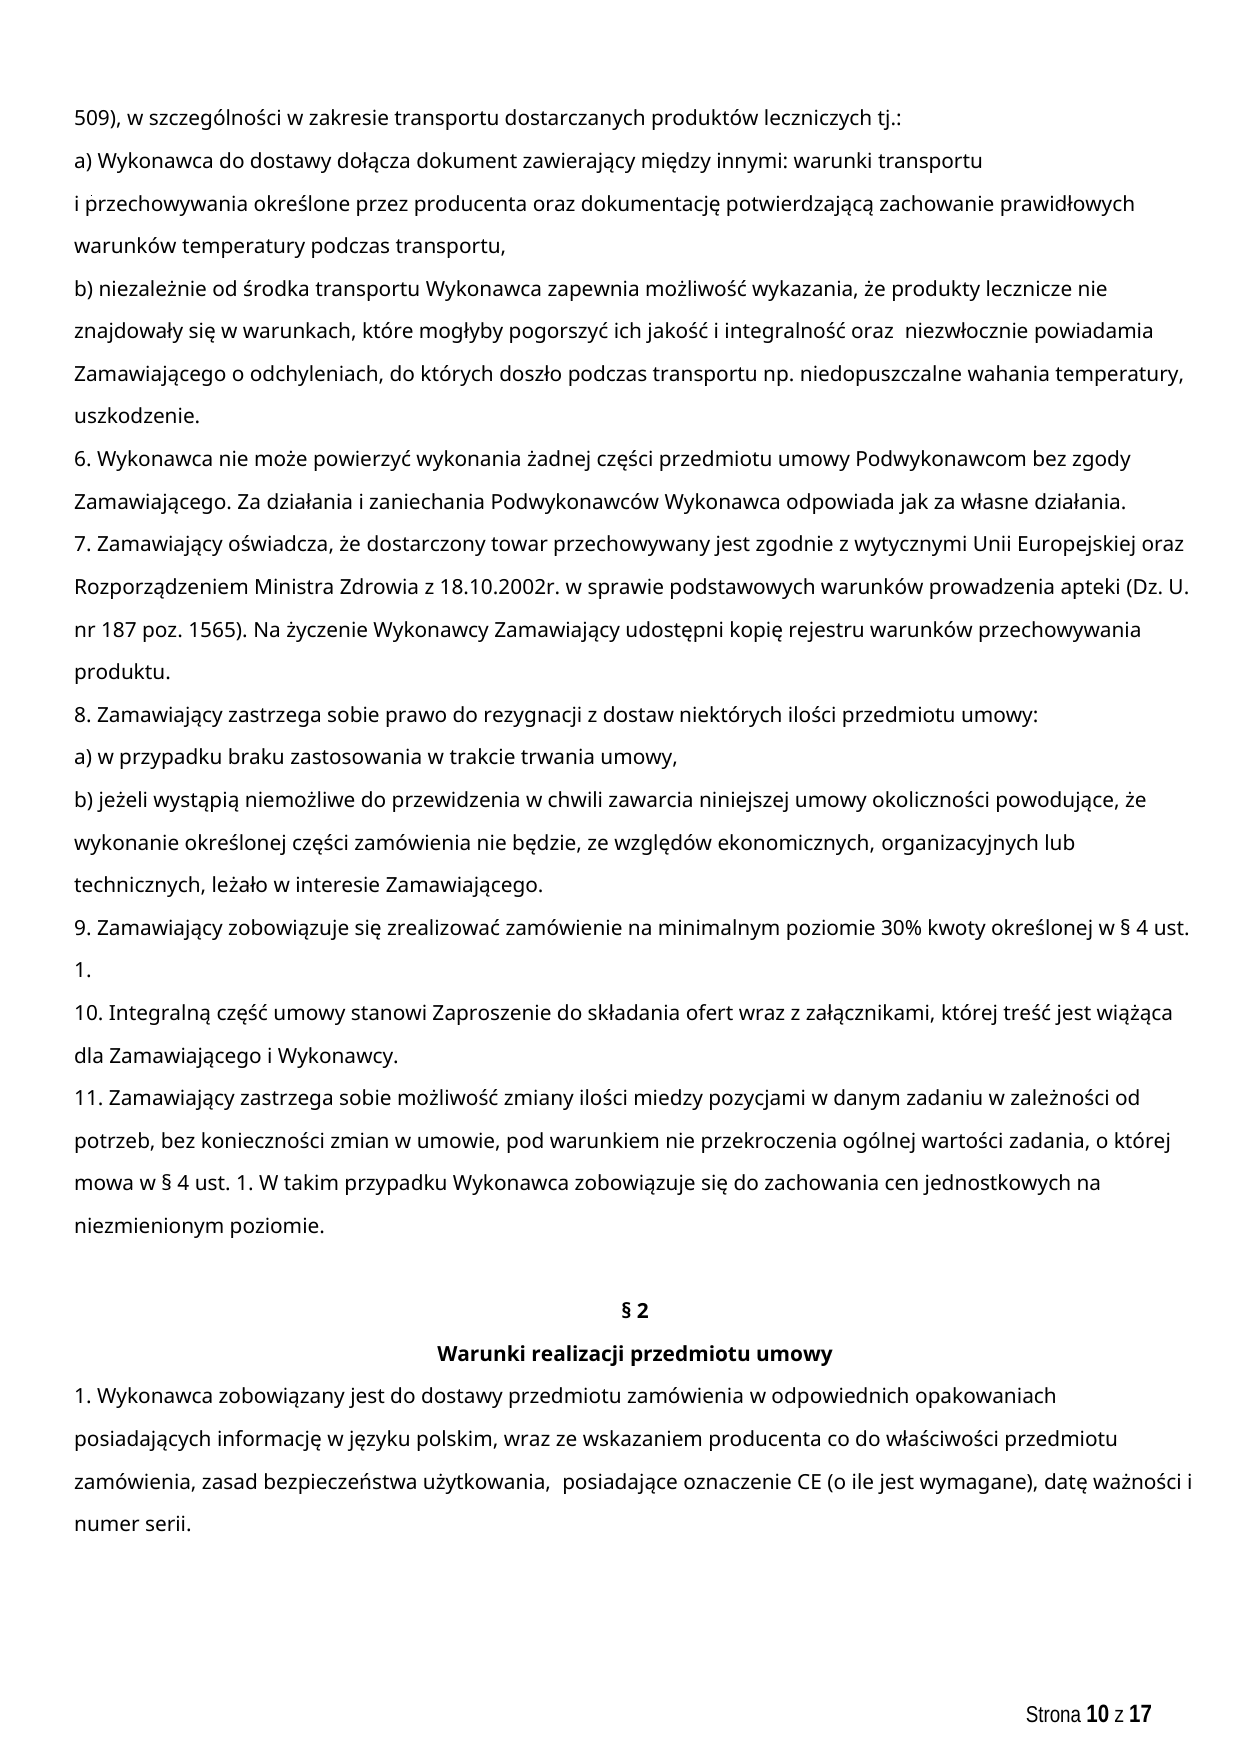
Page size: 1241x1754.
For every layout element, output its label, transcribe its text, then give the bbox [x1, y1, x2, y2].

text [74, 103, 1196, 430]
text 6. Wykonawca nie może powierzyć wykonania żadnej części przedmiotu umowy Podwykonawcom bez zgody Zamawiającego. Za działania i zaniechania Podwykonawców Wykonawca odpowiada jak za własne działania. 7. Zamawiający oświadcza, że dostarczony towar przechowywany jest zgodnie z wytycznymi Unii Europejskiej oraz Rozporządzeniem Ministra Zdrowia z 18.10.2002r. w sprawie podstawowych warunków prowadzenia apteki (Dz. U. nr 187 poz. 1565). Na życzenie Wykonawcy Zamawiający udostępni kopię rejestru warunków przechowywania produktu. [74, 444, 1196, 686]
text 8. Zamawiający zastrzega sobie prawo do rezygnacji z dostaw niektórych ilości przedmiotu umowy: [74, 700, 1196, 728]
text a) w przypadku braku zastosowania w trakcie trwania umowy, [74, 742, 1196, 771]
text b) jeżeli wystąpią niemożliwe do przewidzenia w chwili zawarcia niniejszej umowy okoliczności powodujące, że wykonanie określonej części zamówienia nie będzie, ze względów ekonomicznych, organizacyjnych lub technicznych, leżało w interesie Zamawiającego. [74, 785, 1196, 899]
text 1. Wykonawca zobowiązany jest do dostawy przedmiotu zamówienia w odpowiednich opakowaniach posiadających informację w języku polskim, wraz ze wskazaniem producenta co do właściwości przedmiotu zamówienia, zasad bezpieczeństwa użytkowania, posiadające oznaczenie CE (o ile jest wymagane), datę ważności i numer serii. [74, 1382, 1196, 1538]
text 10. Integralną część umowy stanowi Zaproszenie do składania ofert wraz z załącznikami, której treść jest wiążąca dla Zamawiającego i Wykonawcy. [74, 998, 1196, 1069]
text 9. Zamawiający zobowiązuje się zrealizować zamówienie na minimalnym poziomie 30% kwoty określonej w § 4 ust. 1. [74, 913, 1196, 984]
text 11. Zamawiający zastrzega sobie możliwość zmiany ilości miedzy pozycjami w danym zadaniu w zależności od potrzeb, bez konieczności zmian w umowie, pod warunkiem nie przekroczenia ogólnej wartości zadania, o której mowa w § 4 ust. 1. W takim przypadku Wykonawca zobowiązuje się do zachowania cen jednostkowych na niezmienionym poziomie. [74, 1083, 1196, 1239]
text § 2 Warunki realizacji przedmiotu umowy [74, 1296, 1196, 1367]
